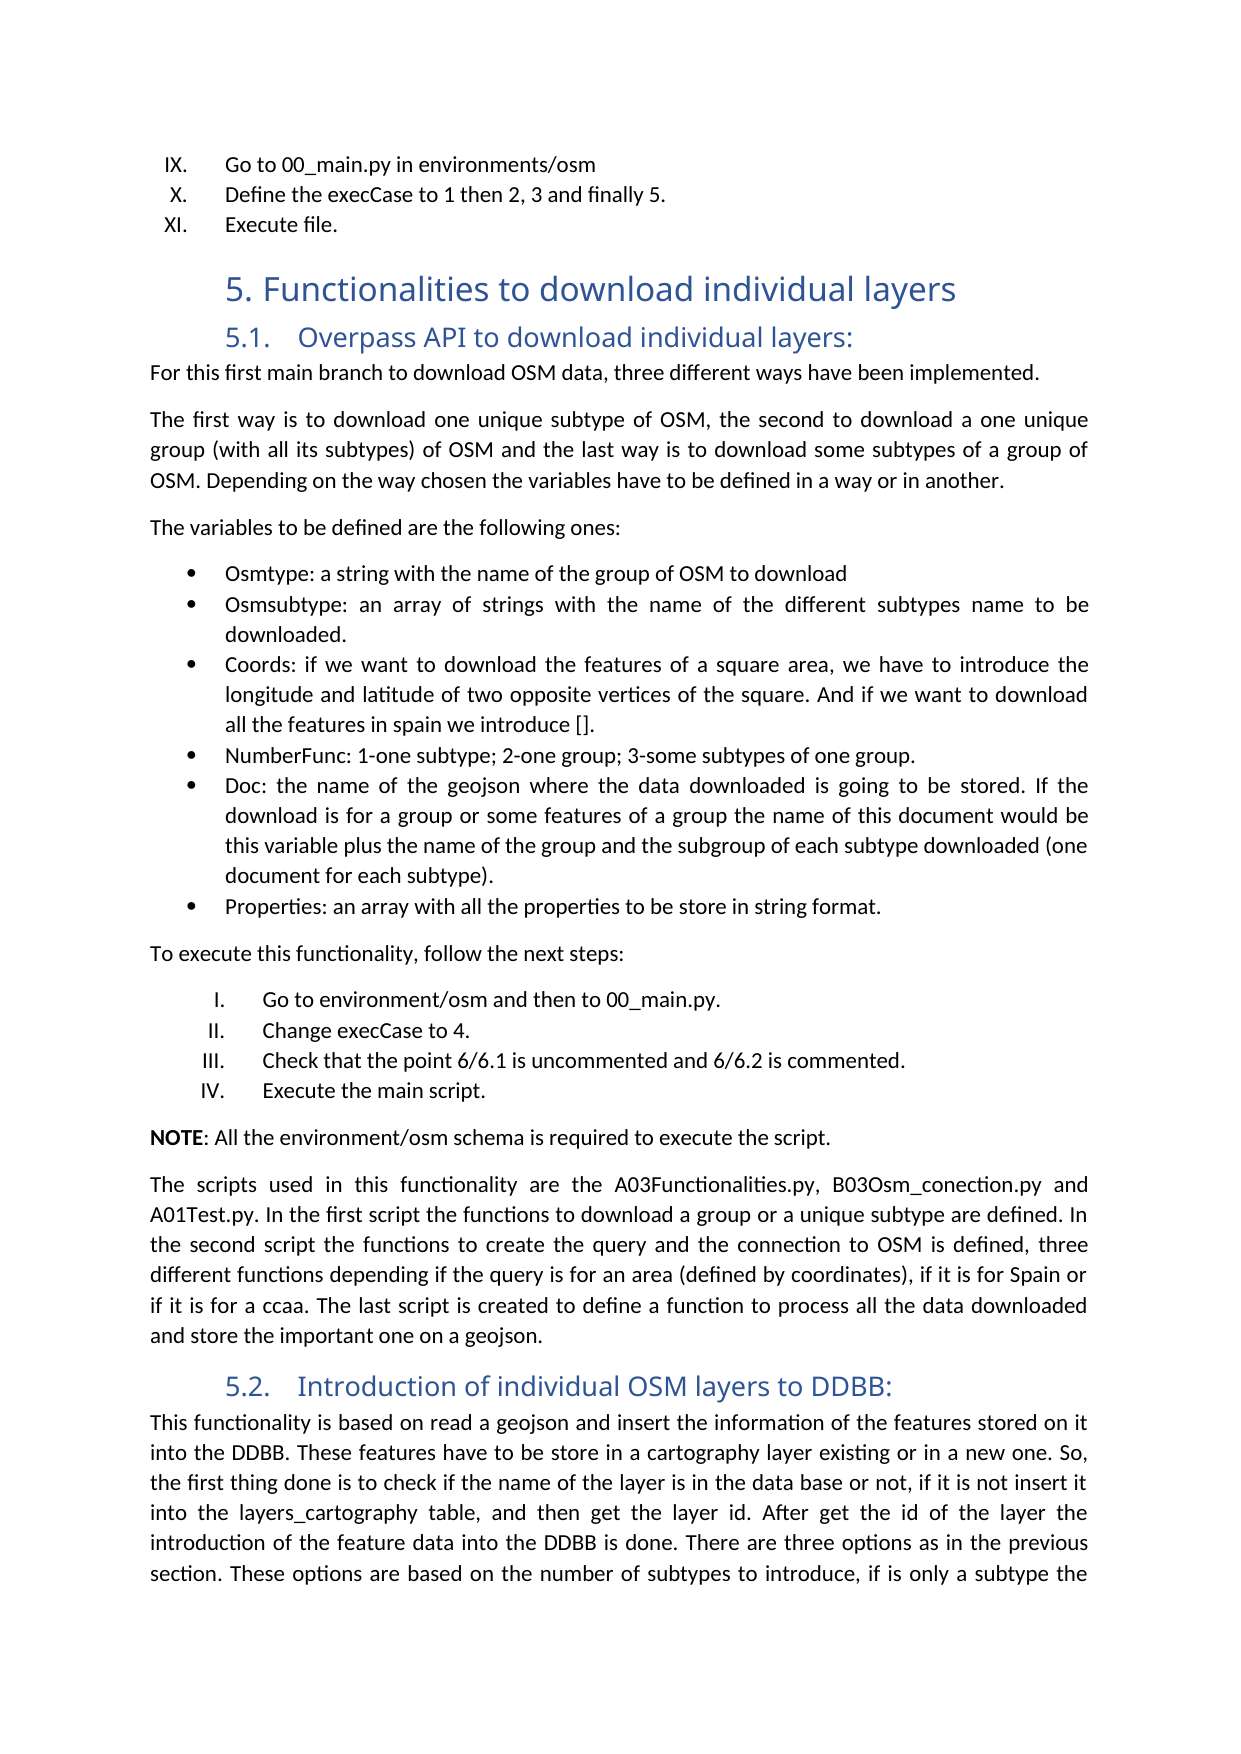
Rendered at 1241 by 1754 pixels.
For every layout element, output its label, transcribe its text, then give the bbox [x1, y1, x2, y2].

text The variables to be defined are the following ones: [150, 513, 1090, 541]
list Osmsubtype: an array of strings with the name of the different subtypes name to be downloaded. [187, 590, 1090, 648]
subtitle Overpass API to download individual layers: [225, 319, 1090, 356]
text The scripts used in this functionality are the A03Functionalities.py, B03Osm_conection.py and A01Test.py. In the first script the functions to download a group or a unique subtype are defined. In the second script the functions to create the query and the connection to OSM is defined, three different functions depending if the query is for an area (defined by coordinates), if it is for Spain or if it is for a ccaa. The last script is created to define a function to process all the data downloaded and store the important one on a geojson. [150, 1170, 1090, 1349]
list NumberFunc: 1-one subtype; 2-one group; 3-some subtypes of one group. [187, 741, 1090, 769]
list Execute file. [187, 210, 1090, 238]
text The first way is to download one unique subtype of OSM, the second to download a one unique group (with all its subtypes) of OSM and the last way is to download some subtypes of a group of OSM. Depending on the way chosen the variables have to be defined in a way or in another. [150, 405, 1090, 494]
subtitle Introduction of individual OSM layers to DDBB: [225, 1368, 1090, 1405]
text For this first main branch to download OSM data, three different ways have been implemented. [150, 358, 1090, 387]
list Coords: if we want to download the features of a square area, we have to introduce the longitude and latitude of two opposite vertices of the square. And if we want to download all the features in spain we introduce []. [187, 650, 1090, 739]
list Define the execCase to 1 then 2, 3 and finally 5. [187, 180, 1090, 208]
list Go to 00_main.py in environments/osm [187, 150, 1090, 178]
list Go to environment/osm and then to 00_main.py. [225, 986, 1090, 1014]
list Doc: the name of the geojson where the data downloaded is going to be stored. If the download is for a group or some features of a group the name of this document would be this variable plus the name of the group and the subgroup of each subtype downloaded (one document for each subtype). [187, 771, 1090, 890]
list Check that the point 6/6.1 is uncommented and 6/6.2 is commented. [225, 1046, 1090, 1074]
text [150, 1408, 1090, 1587]
list Change execCase to 4. [225, 1016, 1090, 1044]
list Osmtype: a string with the name of the group of OSM to download [187, 559, 1090, 588]
list Execute the main script. [225, 1076, 1090, 1104]
list Properties: an array with all the properties to be store in string format. [187, 892, 1090, 920]
text To execute this functionality, follow the next steps: [150, 939, 1090, 967]
subtitle Functionalities to download individual layers [225, 266, 1090, 311]
text NOTE: All the environment/osm schema is required to execute the script. [150, 1123, 1090, 1151]
